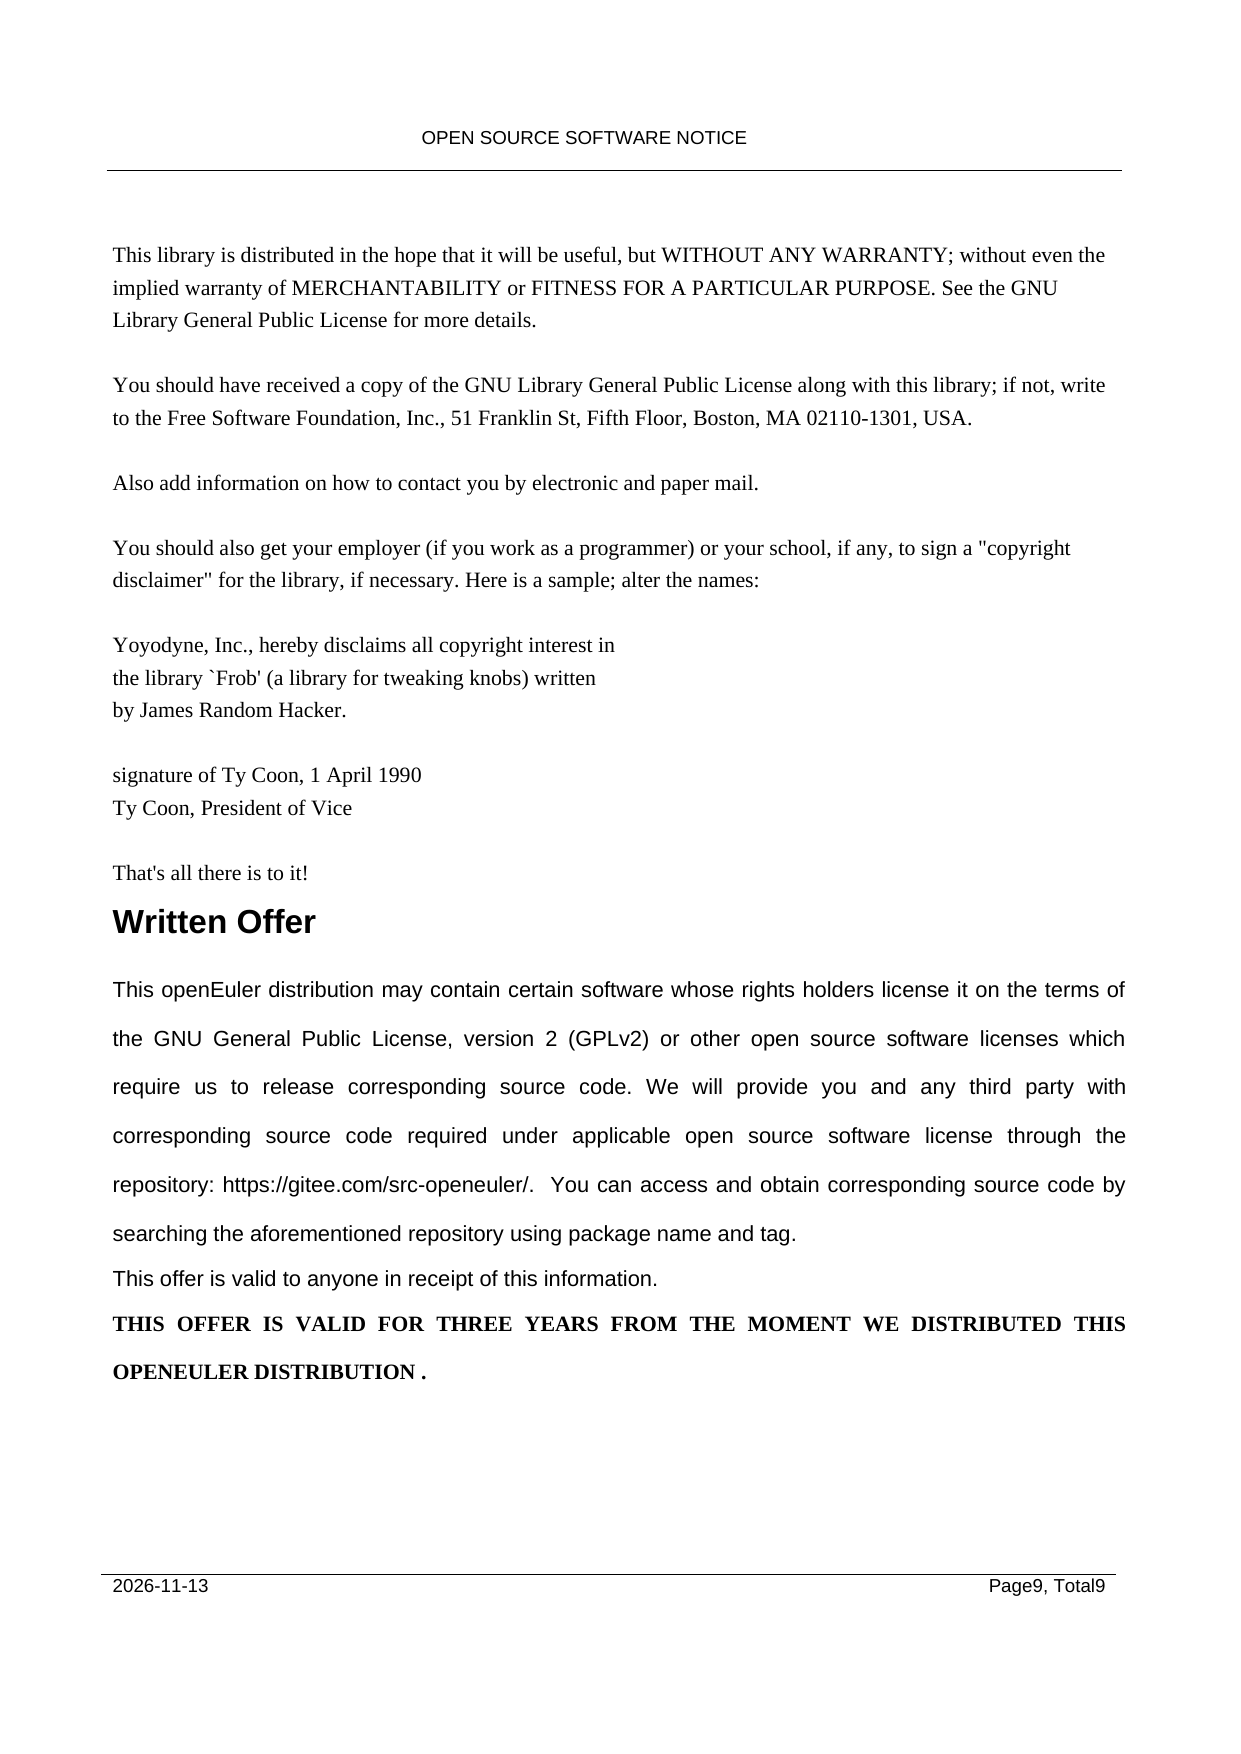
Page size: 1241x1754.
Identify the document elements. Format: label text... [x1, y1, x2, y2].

text This offer is valid to anyone in receipt of this information. [112, 1262, 1128, 1294]
text THIS OFFER IS VALID FOR THREE YEARS FROM THE MOMENT WE DISTRIBUTED THIS OPENEULER DISTRIBUTION . [112, 1307, 1128, 1388]
text Written Offer [112, 889, 1128, 954]
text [112, 206, 1128, 889]
text This openEuler distribution may contain certain software whose rights holders license it on the terms of the GNU General Public License, version 2 (GPLv2) or other open source software licenses which require us to release corresponding source code. We will provide you and any third party with corresponding source code required under applicable open source software license through the repository: https://gitee.com/src-openeuler/. You can access and obtain corresponding source code by searching the aforementioned repository using package name and tag. [112, 973, 1128, 1249]
